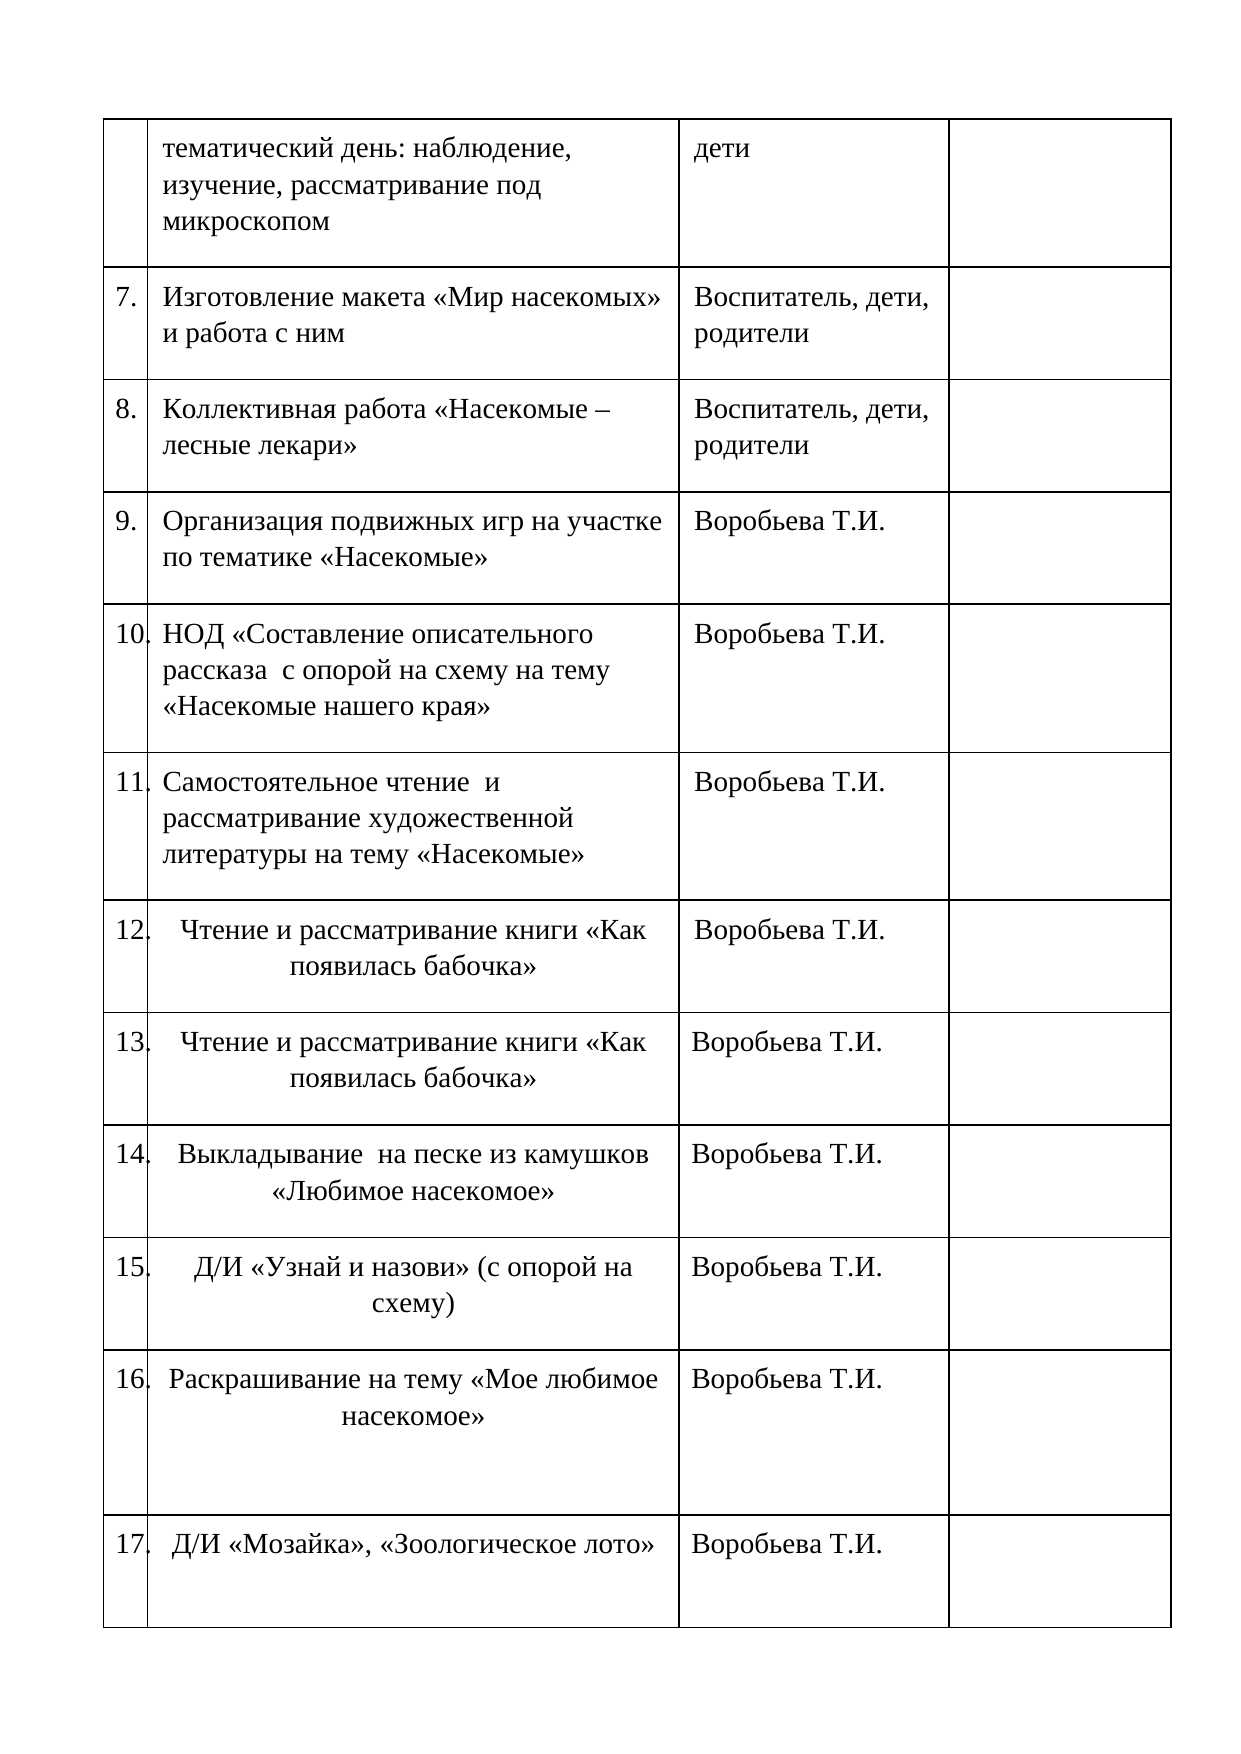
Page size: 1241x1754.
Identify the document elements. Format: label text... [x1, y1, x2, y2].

table_cell [104, 901, 147, 1012]
table_cell [104, 753, 147, 899]
table_cell [950, 380, 1170, 491]
table_cell Д/И «Мозайка», «Зоологическое лото» [148, 1516, 678, 1627]
table_cell [950, 1351, 1170, 1514]
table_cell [680, 120, 948, 266]
table_cell [104, 1351, 147, 1514]
table_cell Воробьева Т.И. [680, 753, 948, 899]
table_cell [104, 120, 147, 266]
table_cell [950, 1516, 1170, 1627]
table_cell Коллективная работа «Насекомые – лесные лекари» [148, 380, 678, 491]
table_cell [950, 901, 1170, 1012]
table_cell Чтение и рассматривание книги «Как появилась бабочка» [148, 901, 678, 1012]
table_cell Воробьева Т.И. [680, 605, 948, 751]
table_cell [104, 1516, 147, 1627]
table_cell НОД «Составление описательного рассказа с опорой на схему на тему «Насекомые нашего края» [148, 605, 678, 751]
table_cell Воробьева Т.И. [680, 1351, 948, 1514]
table_cell Воробьева Т.И. [680, 1516, 948, 1627]
table_cell Организация подвижных игр на участке по тематике «Насекомые» [148, 493, 678, 603]
table_cell Изготовление макета «Мир насекомых» и работа с ним [148, 268, 678, 378]
table_cell Воробьева Т.И. [680, 1238, 948, 1349]
table_cell [104, 493, 147, 603]
table_cell [950, 120, 1170, 266]
table_cell Воробьева Т.И. [680, 493, 948, 603]
table_cell [104, 268, 147, 378]
table_cell [950, 753, 1170, 899]
table_cell [950, 493, 1170, 603]
table_cell [950, 1013, 1170, 1124]
table_cell [104, 1013, 147, 1124]
table_cell [950, 268, 1170, 378]
table_cell Воспитатель, дети, родители [680, 268, 948, 378]
table_cell [950, 1126, 1170, 1237]
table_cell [148, 120, 678, 266]
table_cell Д/И «Узнай и назови» (с опорой на схему) [148, 1238, 678, 1349]
table_cell Воробьева Т.И. [680, 1126, 948, 1237]
table_cell [104, 1126, 147, 1237]
table_cell [104, 1238, 147, 1349]
table_cell Воробьева Т.И. [680, 901, 948, 1012]
table_cell [950, 605, 1170, 751]
table_cell Раскрашивание на тему «Мое любимое насекомое» [148, 1351, 678, 1514]
table_cell Воробьева Т.И. [680, 1013, 948, 1124]
table_cell [104, 605, 147, 751]
table_cell Чтение и рассматривание книги «Как появилась бабочка» [148, 1013, 678, 1124]
table_cell [104, 380, 147, 491]
table_cell Воспитатель, дети, родители [680, 380, 948, 491]
table_cell Самостоятельное чтение и рассматривание художественной литературы на тему «Насекомые» [148, 753, 678, 899]
table_cell [950, 1238, 1170, 1349]
table_cell Выкладывание на песке из камушков «Любимое насекомое» [148, 1126, 678, 1237]
